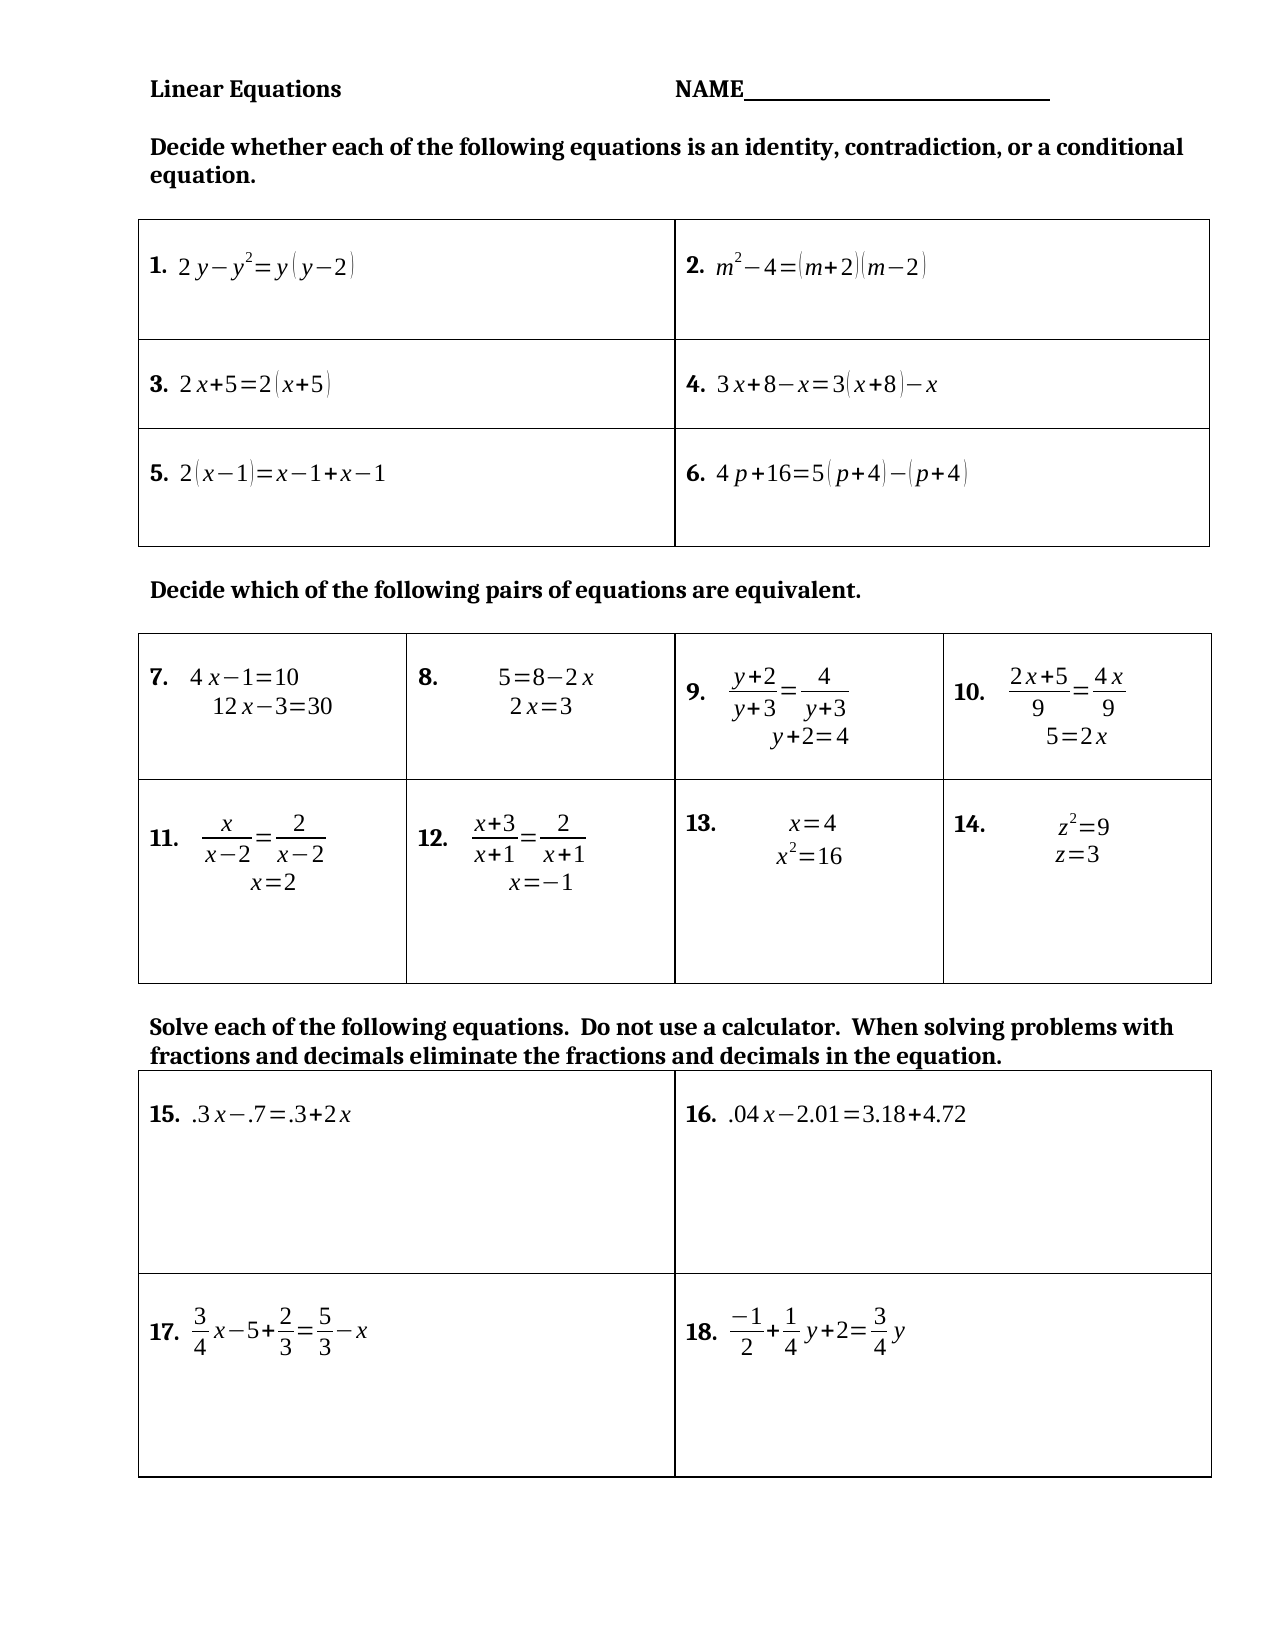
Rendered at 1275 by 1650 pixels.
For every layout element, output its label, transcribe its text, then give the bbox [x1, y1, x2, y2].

table_header 2. [676, 220, 1209, 339]
table_cell 11. [139, 780, 406, 983]
table_header 9. [676, 634, 943, 779]
table_cell 13. [676, 780, 943, 983]
text Decide whether each of the following equations is an identity, contradiction, or a conditional equation. [150, 132, 1200, 190]
table_cell 4. [676, 340, 1209, 428]
table_header 15. [139, 1071, 674, 1273]
table_header 16. [676, 1071, 1211, 1273]
table_cell 3. [139, 340, 674, 428]
text Linear Equations NAME [150, 75, 1200, 104]
table_cell 5. [139, 429, 674, 546]
table_cell 12. [407, 780, 674, 983]
table_cell 14. [944, 780, 1211, 983]
table_header 1. [139, 220, 674, 339]
text Decide which of the following pairs of equations are equivalent. [150, 576, 1200, 604]
text Solve each of the following equations. Do not use a calculator. When solving problems with fractions and decimals eliminate the fractions and decimals in the equation. [150, 1013, 1200, 1070]
table_header 7. [139, 634, 406, 779]
table_cell 17. [139, 1274, 674, 1476]
table_cell 6. [676, 429, 1209, 546]
table_header 10. [944, 634, 1211, 779]
table_cell 18. [676, 1274, 1211, 1476]
table_header 8. [407, 634, 674, 779]
